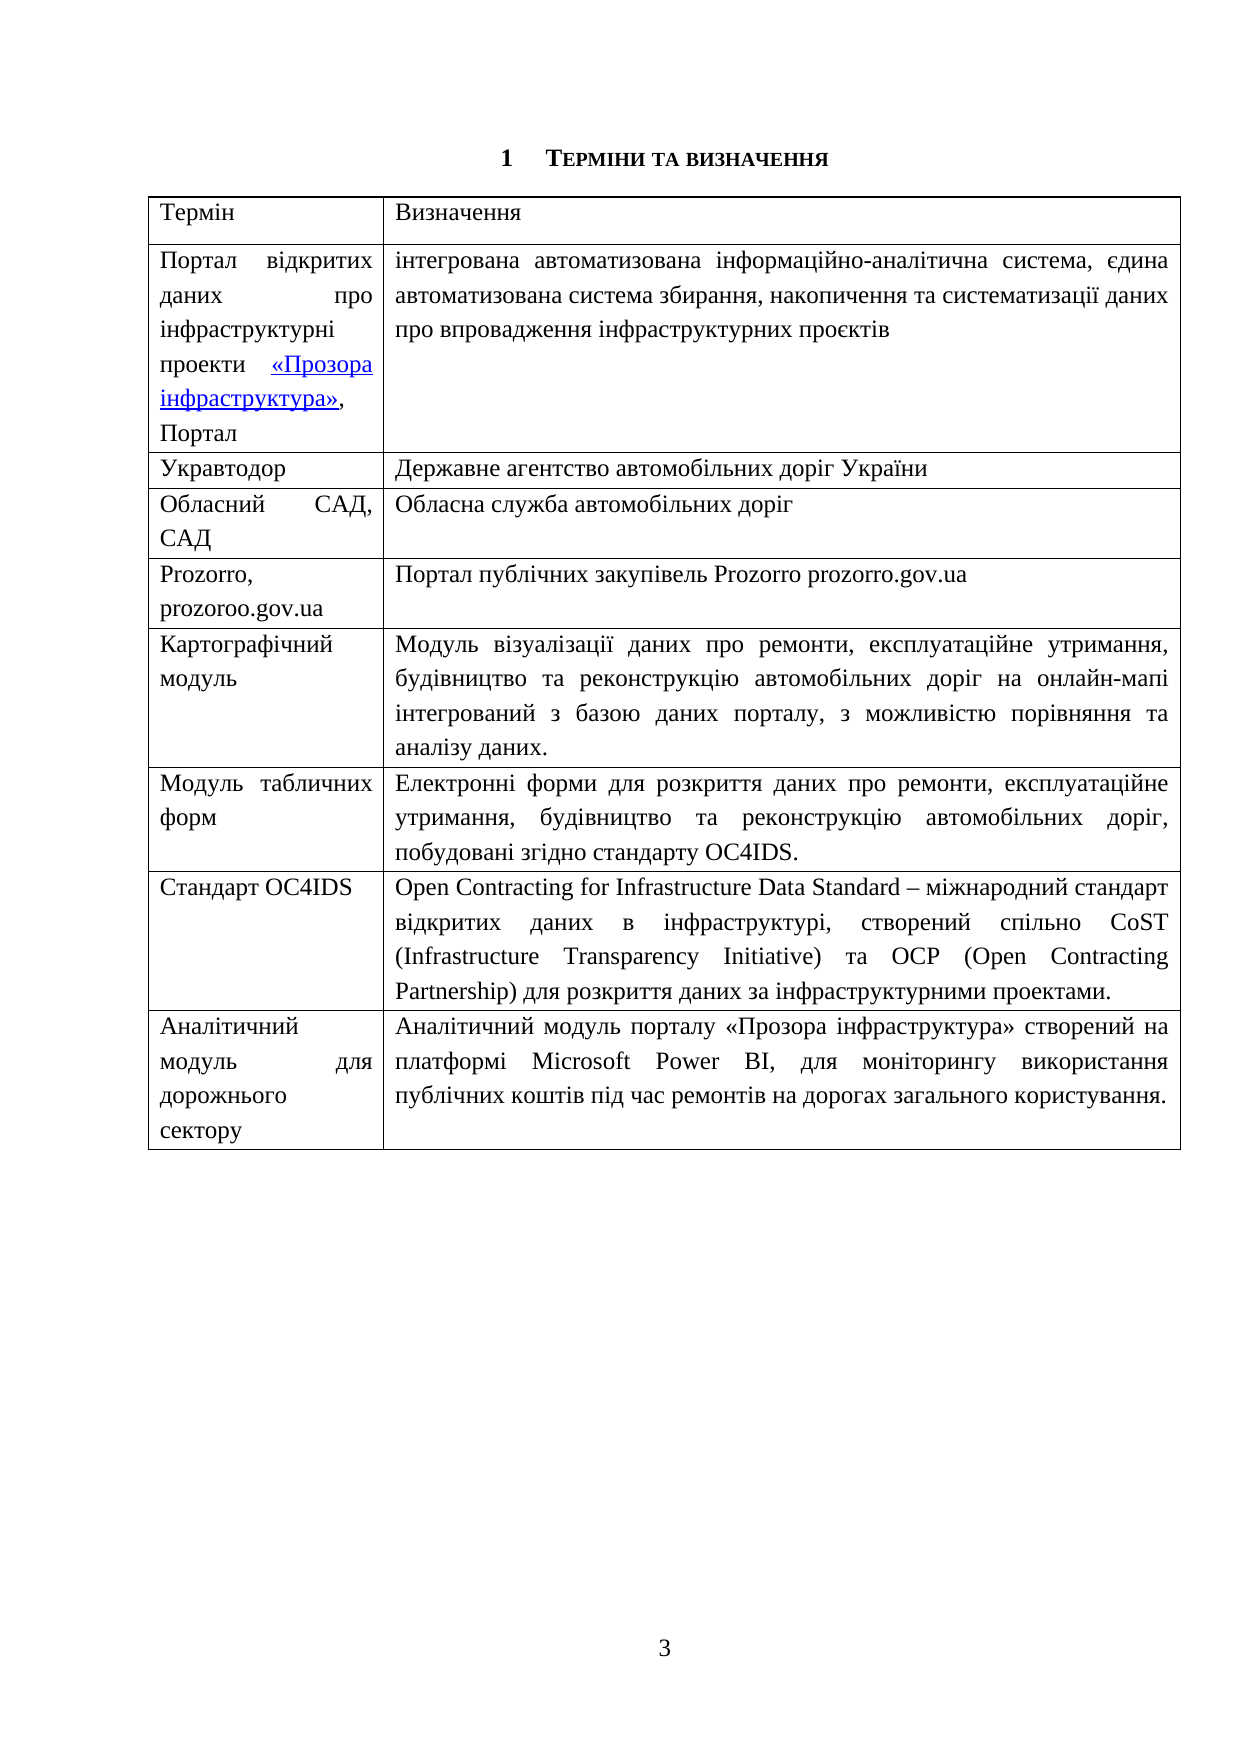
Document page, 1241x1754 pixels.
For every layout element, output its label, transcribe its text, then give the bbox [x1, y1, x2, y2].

table_cell інтегрована автоматизована інформаційно-аналітична система, єдина автоматизована система збирання, накопичення та систематизації даних про впровадження інфраструктурних проєктів [384, 245, 1180, 452]
table_cell Аналітичний модуль порталу «Прозора інфраструктура» створений на платформі Microsoft Power BI, для моніторингу використання публічних коштів під час ремонтів на дорогах загального користування. [384, 1011, 1180, 1149]
table_header Термін [149, 198, 383, 244]
table_cell Аналітичний модуль для дорожнього сектору [149, 1011, 383, 1149]
subtitle Терміни та визначення [148, 143, 1181, 172]
table_cell Портал відкритих даних про інфраструктурні проекти «Прозора інфраструктура», Портал [149, 245, 383, 452]
table_header Визначення [384, 198, 1180, 244]
table_cell Державне агентство автомобільних доріг України [384, 453, 1180, 488]
table_cell Обласна служба автомобільних доріг [384, 489, 1180, 558]
table_cell Модуль табличних форм [149, 768, 383, 871]
table_cell Стандарт OC4IDS [149, 872, 383, 1010]
table_cell Укравтодор [149, 453, 383, 488]
table_cell Картографічний модуль [149, 629, 383, 767]
table_cell Prozorro, prozoroo.gov.ua [149, 559, 383, 628]
table_cell Портал публічних закупівель Prozorro prozorro.gov.ua [384, 559, 1180, 628]
table_cell Модуль візуалізації даних про ремонти, експлуатаційне утримання, будівництво та реконструкцію автомобільних доріг на онлайн-мапі інтегрований з базою даних порталу, з можливістю порівняння та аналізу даних. [384, 629, 1180, 767]
table_cell Обласний САД, САД [149, 489, 383, 558]
table_cell Електронні форми для розкриття даних про ремонти, експлуатаційне утримання, будівництво та реконструкцію автомобільних доріг, побудовані згідно стандарту OC4IDS. [384, 768, 1180, 871]
table_cell Open Contracting for Infrastructure Data Standard – міжнародний стандарт відкритих даних в інфраструктурі, створений спільно CoST (Infrastructure Transparency Initiative) та OCP (Open Contracting Partnership) для розкриття даних за інфраструктурними проектами. [384, 872, 1180, 1010]
